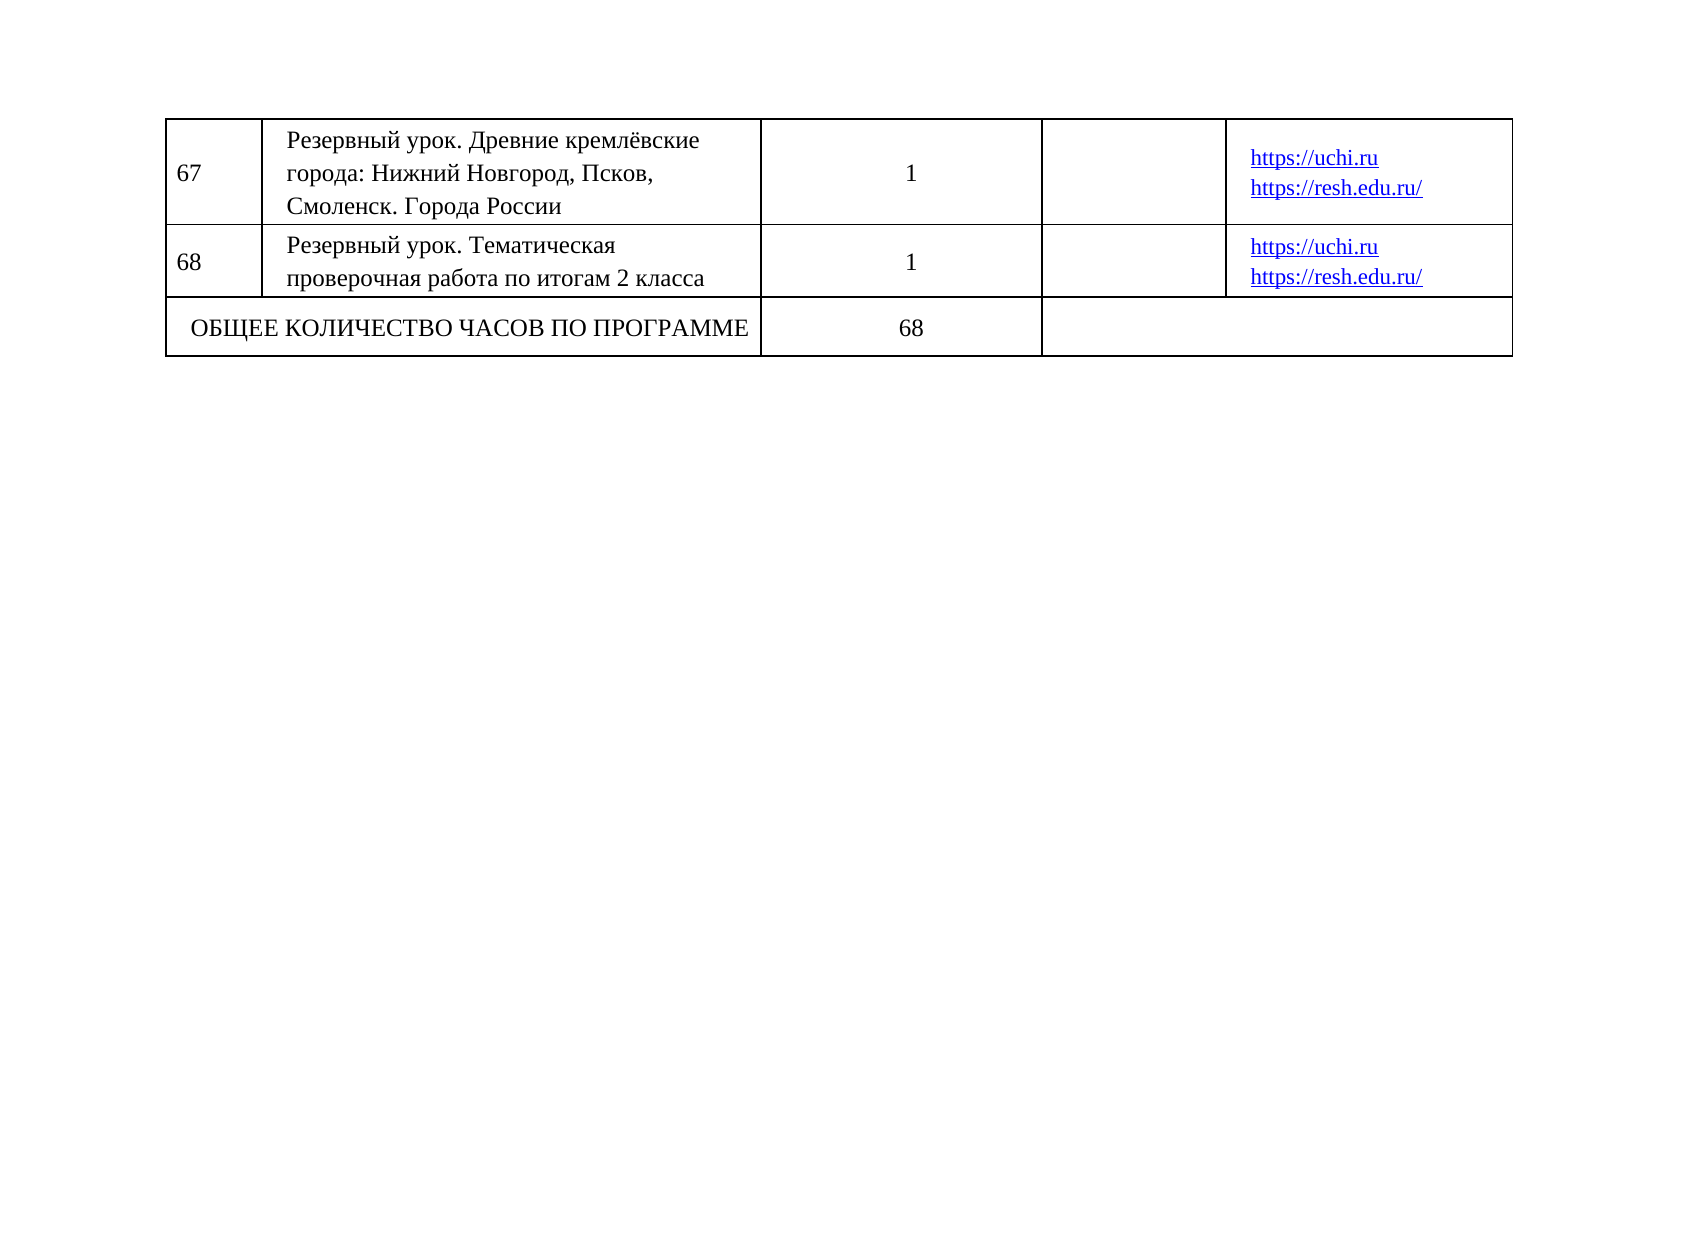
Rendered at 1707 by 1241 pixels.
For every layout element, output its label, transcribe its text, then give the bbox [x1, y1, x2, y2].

table_cell 1 [762, 120, 1041, 223]
table_cell 68 [762, 298, 1041, 355]
table_cell 68 [167, 225, 261, 296]
table_cell 67 [167, 120, 261, 223]
table_cell [1043, 298, 1512, 355]
table_cell Резервный урок. Тематическая проверочная работа по итогам 2 класса [263, 225, 760, 296]
table_cell [1043, 120, 1225, 223]
table_cell [1043, 225, 1225, 296]
table_cell 1 [762, 225, 1041, 296]
table_cell ОБЩЕЕ КОЛИЧЕСТВО ЧАСОВ ПО ПРОГРАММЕ [167, 298, 760, 355]
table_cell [1227, 120, 1512, 223]
table_cell Резервный урок. Древние кремлёвские города: Нижний Новгород, Псков, Смоленск. Города России [263, 120, 760, 223]
table_cell https://uchi.ru https://resh.edu.ru/ [1227, 225, 1512, 296]
